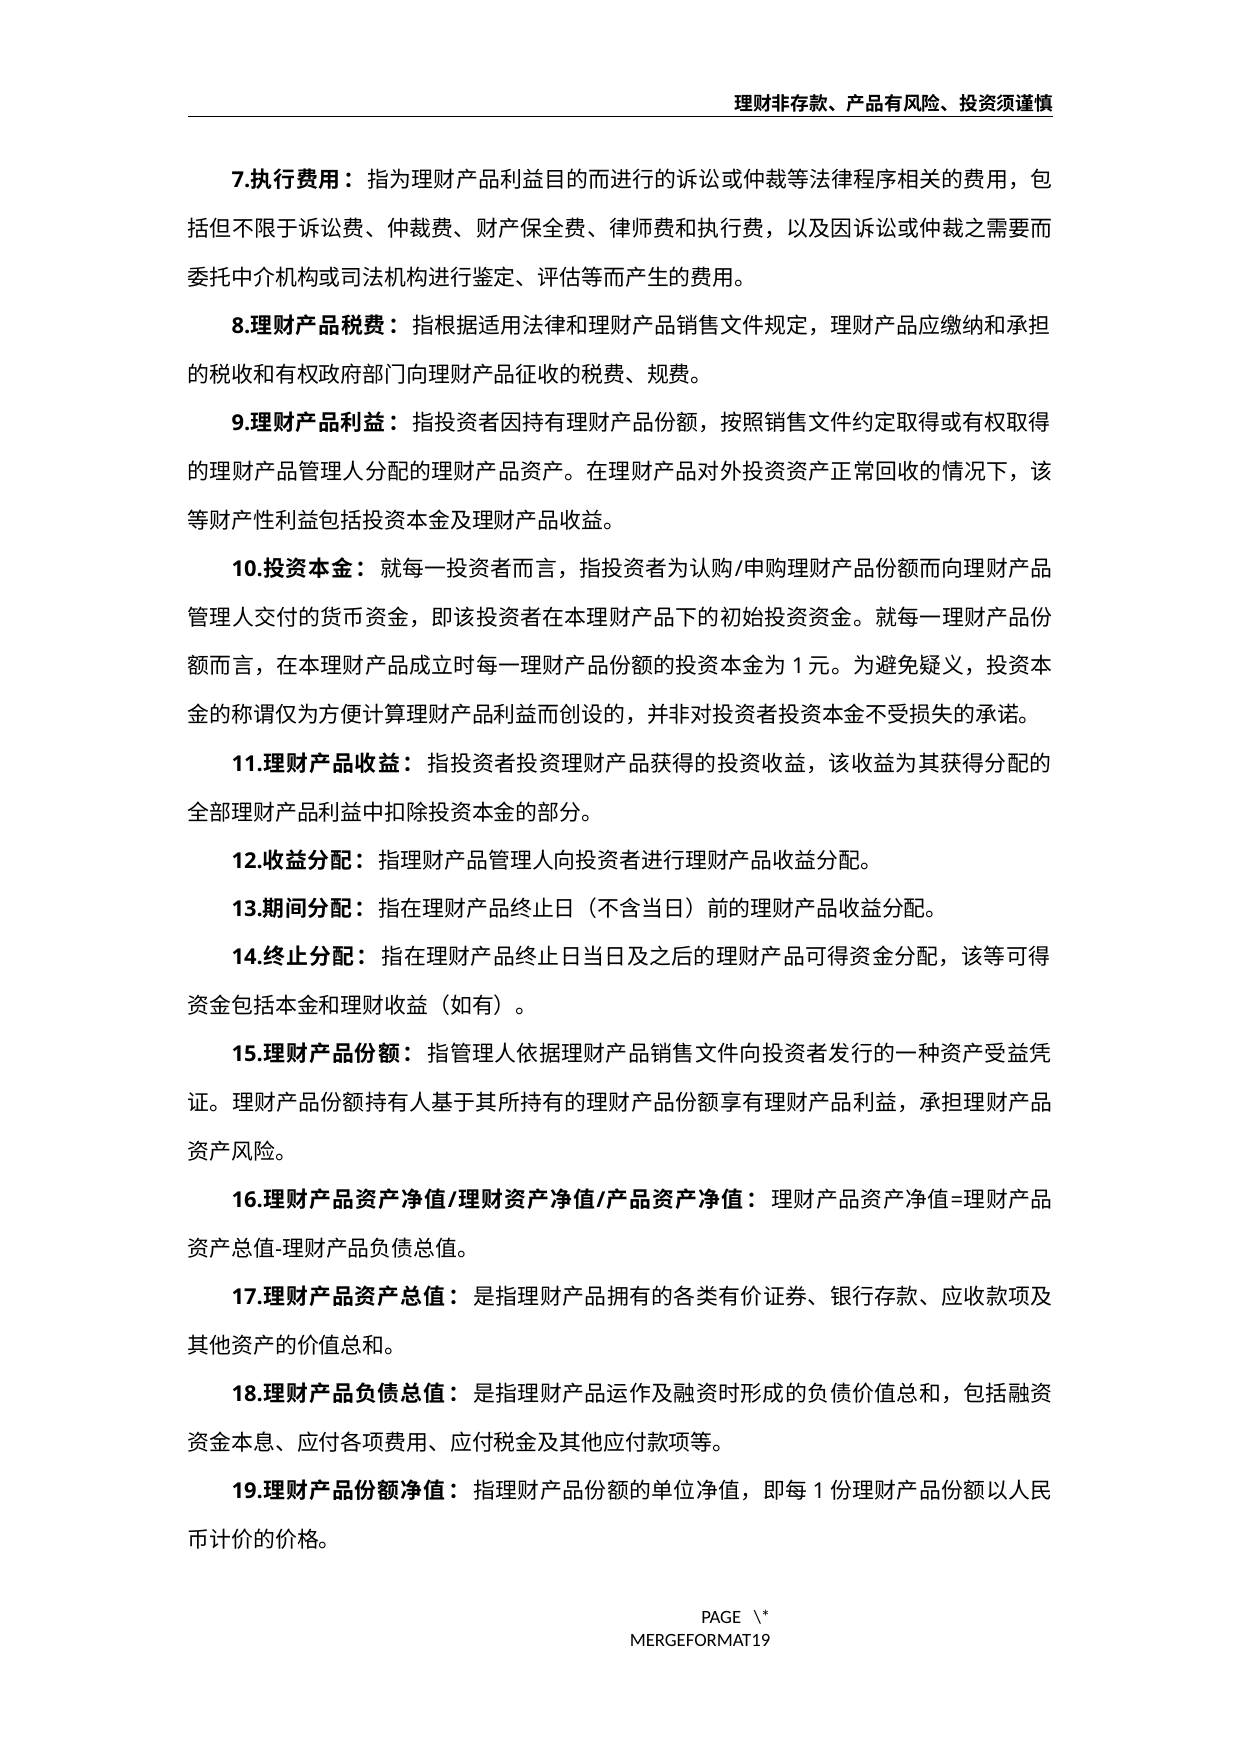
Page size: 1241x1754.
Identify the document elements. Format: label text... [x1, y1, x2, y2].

text 7.执行费用：指为理财产品利益目的而进行的诉讼或仲裁等法律程序相关的费用，包括但不限于诉讼费、仲裁费、财产保全费、律师费和执行费，以及因诉讼或仲裁之需要而委托中介机构或司法机构进行鉴定、评估等而产生的费用。 [187, 162, 1053, 292]
text 16.理财产品资产净值/理财资产净值/产品资产净值：理财产品资产净值=理财产品资产总值-理财产品负债总值。 [187, 1182, 1053, 1263]
text 18.理财产品负债总值：是指理财产品运作及融资时形成的负债价值总和，包括融资资金本息、应付各项费用、应付税金及其他应付款项等。 [187, 1376, 1053, 1457]
text 19.理财产品份额净值：指理财产品份额的单位净值，即每1份理财产品份额以人民币计价的价格。 [187, 1473, 1053, 1554]
text 13.期间分配：指在理财产品终止日（不含当日）前的理财产品收益分配。 [187, 891, 1053, 923]
text 14.终止分配：指在理财产品终止日当日及之后的理财产品可得资金分配，该等可得资金包括本金和理财收益（如有）。 [187, 939, 1053, 1020]
text 9.理财产品利益：指投资者因持有理财产品份额，按照销售文件约定取得或有权取得的理财产品管理人分配的理财产品资产。在理财产品对外投资资产正常回收的情况下，该等财产性利益包括投资本金及理财产品收益。 [187, 405, 1053, 535]
text 17.理财产品资产总值：是指理财产品拥有的各类有价证券、银行存款、应收款项及其他资产的价值总和。 [187, 1279, 1053, 1360]
text 15.理财产品份额：指管理人依据理财产品销售文件向投资者发行的一种资产受益凭证。理财产品份额持有人基于其所持有的理财产品份额享有理财产品利益，承担理财产品资产风险。 [187, 1036, 1053, 1166]
text 8.理财产品税费：指根据适用法律和理财产品销售文件规定，理财产品应缴纳和承担的税收和有权政府部门向理财产品征收的税费、规费。 [187, 308, 1053, 389]
text 12.收益分配：指理财产品管理人向投资者进行理财产品收益分配。 [187, 842, 1053, 875]
text 11.理财产品收益：指投资者投资理财产品获得的投资收益，该收益为其获得分配的全部理财产品利益中扣除投资本金的部分。 [187, 745, 1053, 827]
text 10.投资本金：就每一投资者而言，指投资者为认购/申购理财产品份额而向理财产品管理人交付的货币资金，即该投资者在本理财产品下的初始投资资金。就每一理财产品份额而言，在本理财产品成立时每一理财产品份额的投资本金为1元。为避免疑义，投资本金的称谓仅为方便计算理财产品利益而创设的，并非对投资者投资本金不受损失的承诺。 [187, 551, 1053, 729]
